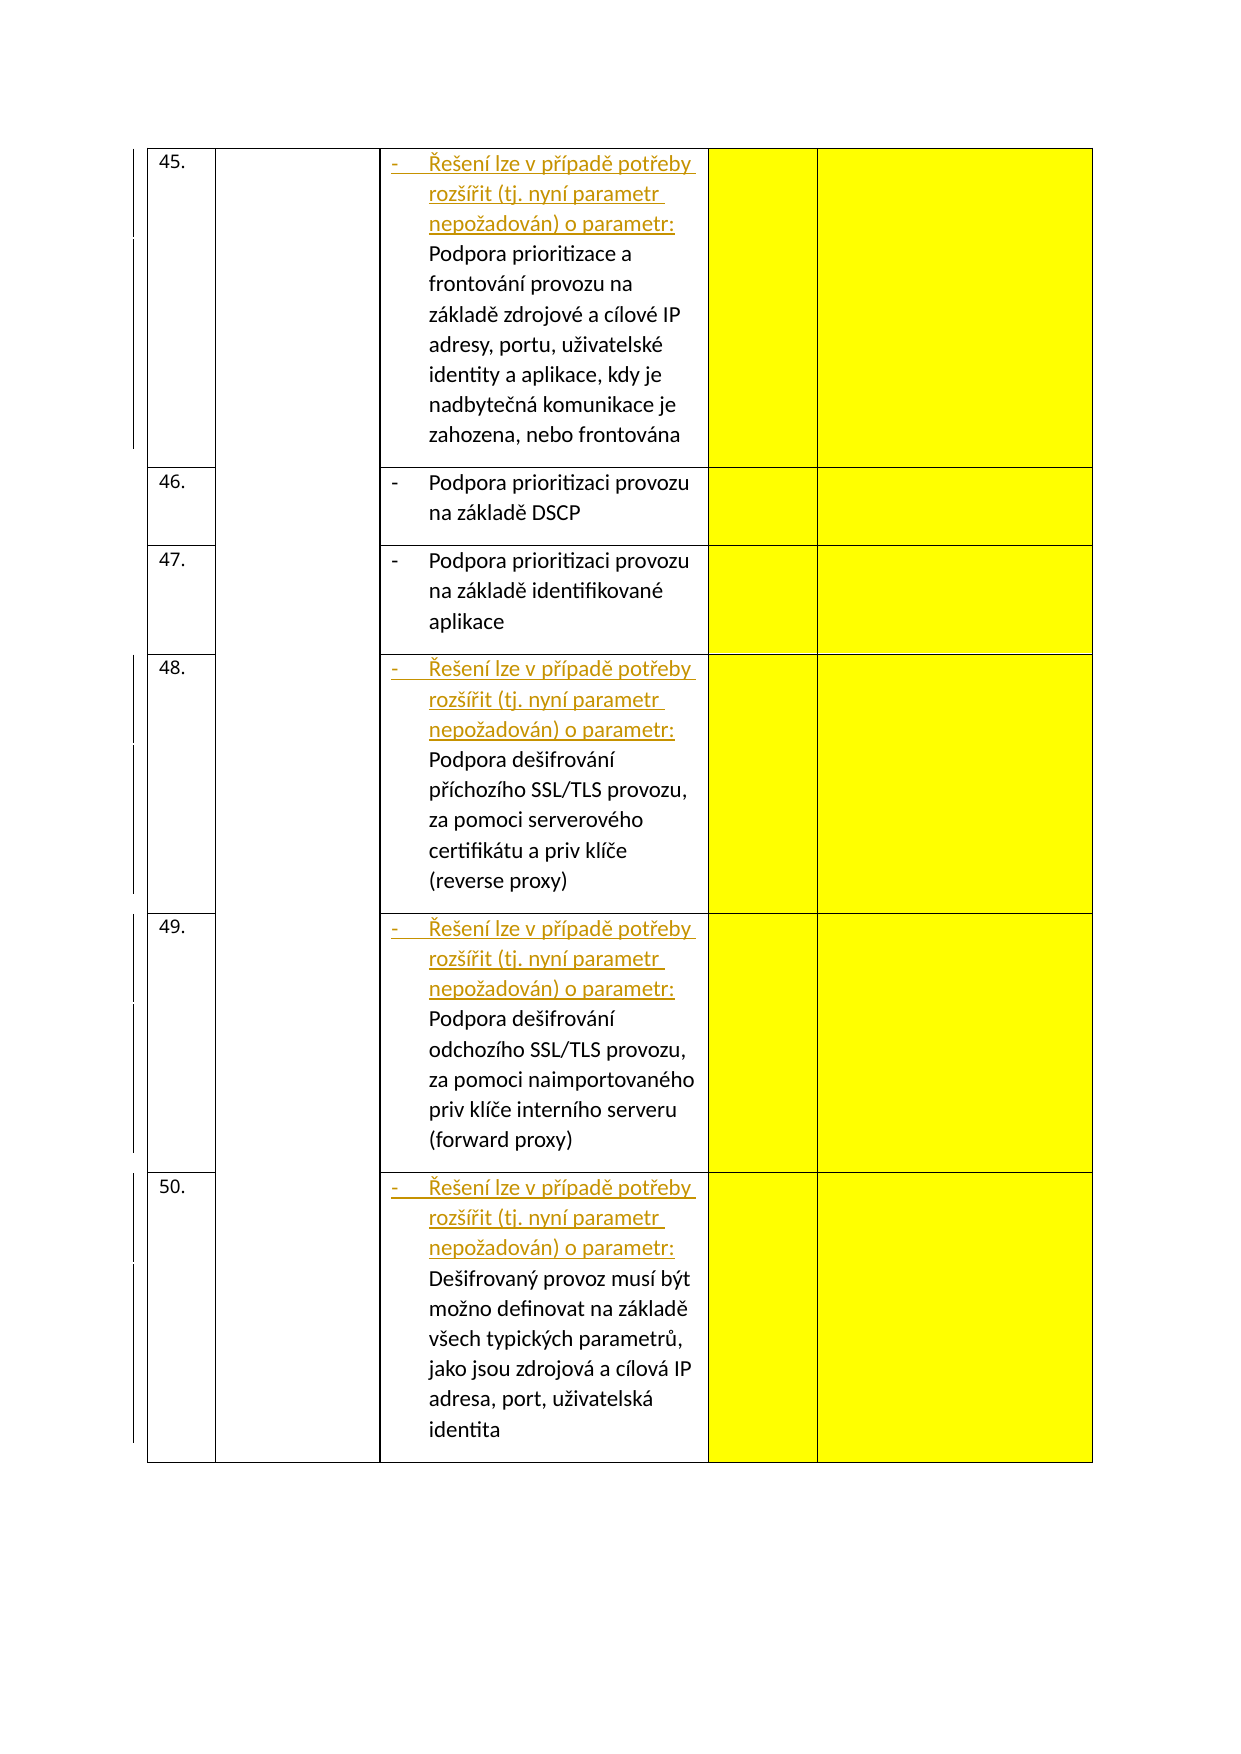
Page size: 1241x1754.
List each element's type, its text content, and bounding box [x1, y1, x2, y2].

table_cell Podpora prioritizaci provozu na základě DSCP [381, 468, 708, 545]
table_cell [709, 655, 817, 913]
table_cell [709, 149, 817, 467]
table_cell [709, 1173, 817, 1462]
table_cell [818, 914, 1092, 1172]
table_cell Podpora dešifrování příchozího SSL/TLS provozu, za pomoci serverového certifikátu a priv klíče (reverse proxy) [381, 655, 708, 913]
table_cell [818, 149, 1092, 467]
table_cell [148, 914, 215, 1172]
table_cell [148, 655, 215, 913]
table_cell Dešifrovaný provoz musí být možno definovat na základě všech typických parametrů, jako jsou zdrojová a cílová IP adresa, port, uživatelská identita [381, 1173, 708, 1462]
table_cell [818, 655, 1092, 913]
table_cell Podpora prioritizaci provozu na základě identifikované aplikace [381, 546, 708, 653]
table_cell [709, 914, 817, 1172]
table_cell [709, 546, 817, 653]
table_cell [148, 468, 215, 545]
table_cell [818, 468, 1092, 545]
table_cell [709, 468, 817, 545]
table_cell [148, 546, 215, 653]
table_cell [148, 149, 215, 467]
table_cell Podpora prioritizace a frontování provozu na základě zdrojové a cílové IP adresy, portu, uživatelské identity a aplikace, kdy je nadbytečná komunikace je zahozena, nebo frontována [381, 149, 708, 467]
table_cell [818, 546, 1092, 653]
table_cell [818, 1173, 1092, 1462]
table_cell [148, 1173, 215, 1462]
table_cell Podpora dešifrování odchozího SSL/TLS provozu, za pomoci naimportovaného priv klíče interního serveru (forward proxy) [381, 914, 708, 1172]
